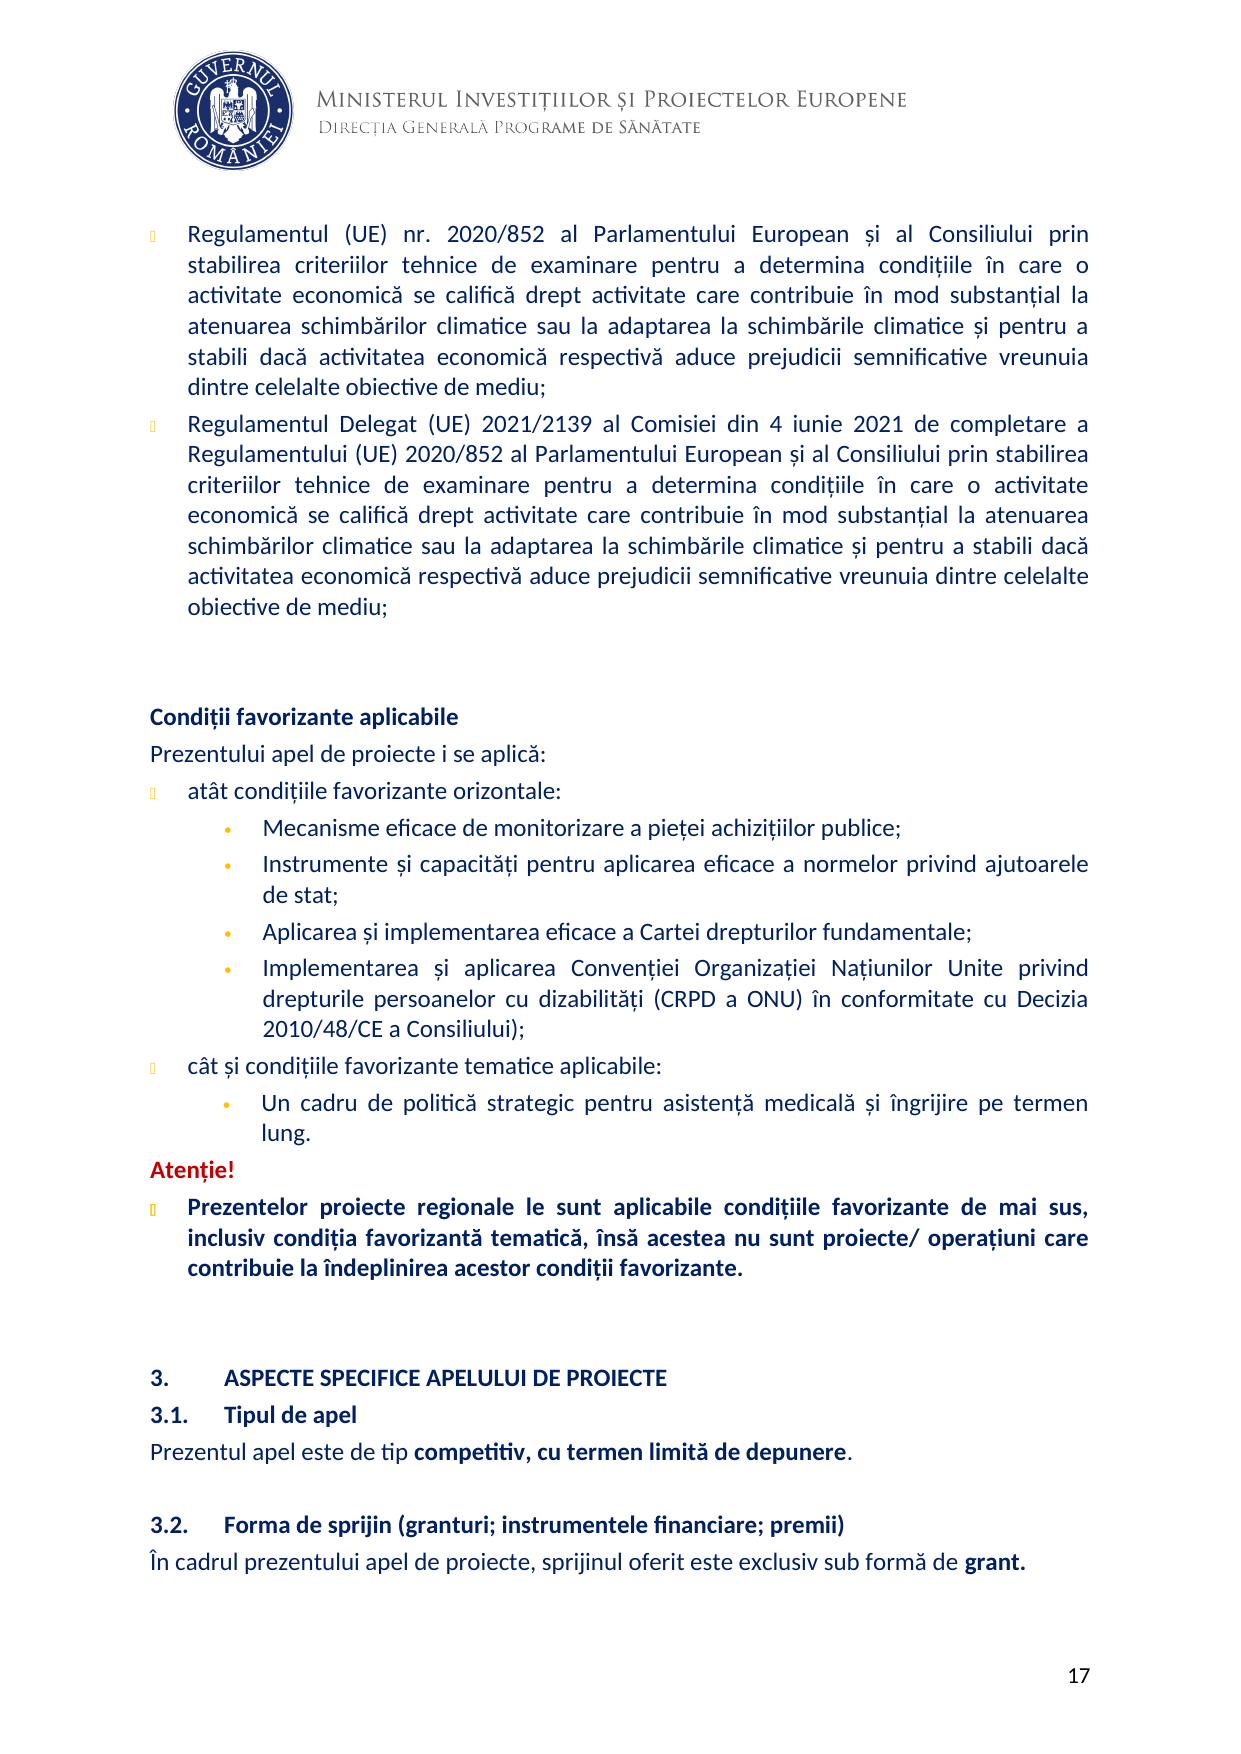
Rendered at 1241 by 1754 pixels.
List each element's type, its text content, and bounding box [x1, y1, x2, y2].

text În cadrul prezentului apel de proiecte, sprijinul oferit este exclusiv sub formă de grant. [150, 1546, 1090, 1577]
list Regulamentul Delegat (UE) 2021/2139 al Comisiei din 4 iunie 2021 de completare a Regulamentului (UE) 2020/852 al Parlamentului European și al Consiliului prin stabilirea criteriilor tehnice de examinare pentru a determina condițiile în care o activitate economică se califică drept activitate care contribuie în mod substanțial la atenuarea schimbărilor climatice sau la adaptarea la schimbările climatice și pentru a stabili dacă activitatea economică respectivă aduce prejudicii semnificative vreunuia dintre celelalte obiective de mediu; [150, 408, 1090, 622]
list Mecanisme eficace de monitorizare a pieței achizițiilor publice; [225, 812, 1090, 842]
text Condiții favorizante aplicabile [150, 701, 1090, 732]
list Aplicarea și implementarea eficace a Cartei drepturilor fundamentale; [225, 916, 1090, 946]
list Implementarea și aplicarea Convenției Organizației Națiunilor Unite privind drepturile persoanelor cu dizabilități (CRPD a ONU) în conformitate cu Decizia 2010/48/CE a Consiliului); [225, 952, 1090, 1044]
text Atenție! [150, 1154, 1090, 1185]
list ASPECTE SPECIFICE APELULUI DE PROIECTE [150, 1362, 1090, 1393]
list Regulamentul (UE) nr. 2020/852 al Parlamentului European și al Consiliului prin stabilirea criteriilor tehnice de examinare pentru a determina condițiile în care o activitate economică se califică drept activitate care contribuie în mod substanțial la atenuarea schimbărilor climatice sau la adaptarea la schimbările climatice și pentru a stabili dacă activitatea economică respectivă aduce prejudicii semnificative vreunuia dintre celelalte obiective de mediu; [150, 218, 1090, 402]
list cât și condițiile favorizante tematice aplicabile: [150, 1050, 1090, 1081]
list Un cadru de politică strategic pentru asistență medicală și îngrijire pe termen lung. [224, 1087, 1090, 1148]
text Prezentului apel de proiecte i se aplică: [150, 738, 1090, 769]
picture [150, 29, 928, 191]
list atât condițiile favorizante orizontale: [150, 775, 1090, 805]
list Forma de sprijin (granturi; instrumentele financiare; premii) [150, 1509, 1090, 1540]
text Prezentul apel este de tip competitiv, cu termen limită de depunere. [150, 1436, 1078, 1467]
list Tipul de apel [150, 1399, 1090, 1430]
list Prezentelor proiecte regionale le sunt aplicabile condițiile favorizante de mai sus, inclusiv condiția favorizantă tematică, însă acestea nu sunt proiecte/ operațiuni care contribuie la îndeplinirea acestor condiții favorizante. [150, 1191, 1090, 1283]
list Instrumente și capacități pentru aplicarea eficace a normelor privind ajutoarele de stat; [225, 848, 1090, 909]
